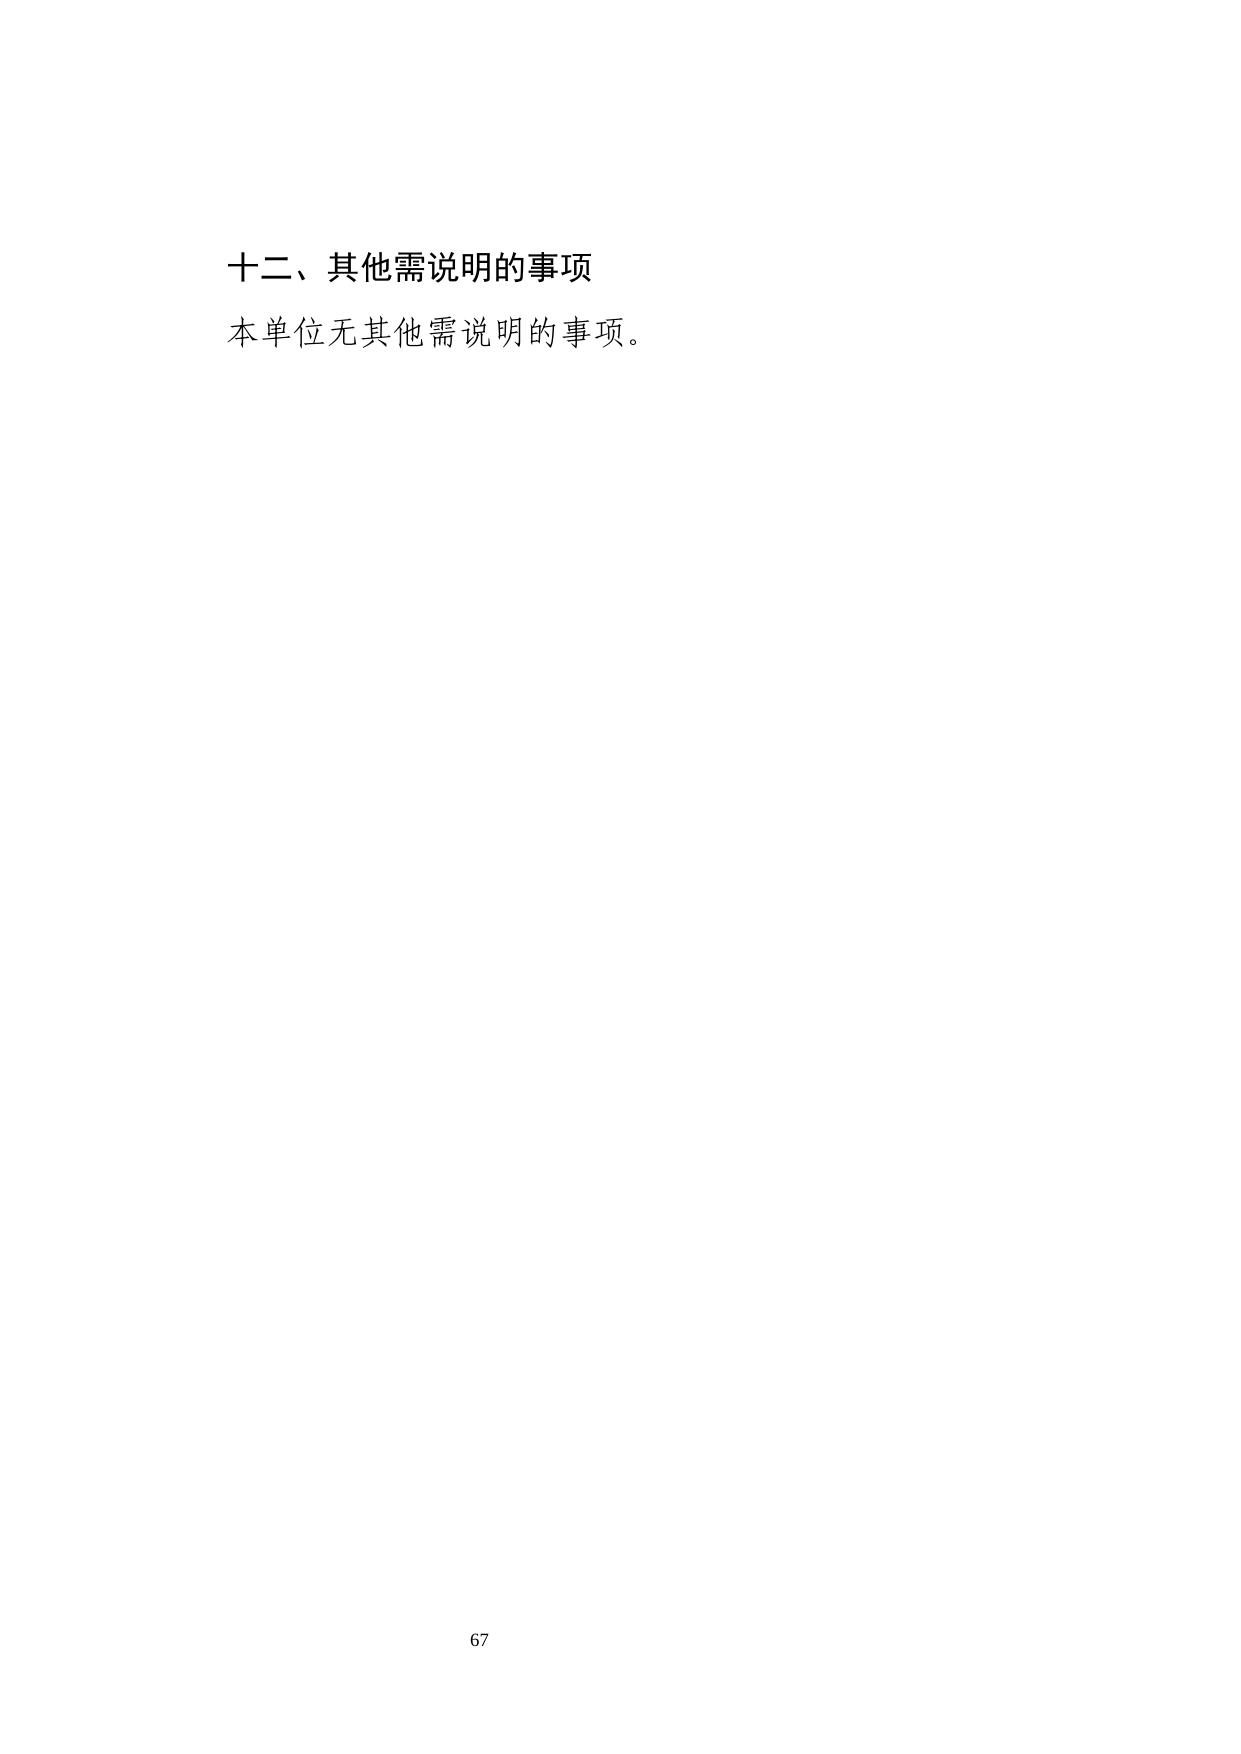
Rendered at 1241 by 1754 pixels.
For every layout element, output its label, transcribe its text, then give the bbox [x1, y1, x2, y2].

text 十二、其他需说明的事项 [159, 233, 1081, 298]
text 本单位无其他需说明的事项。 [159, 298, 1081, 363]
